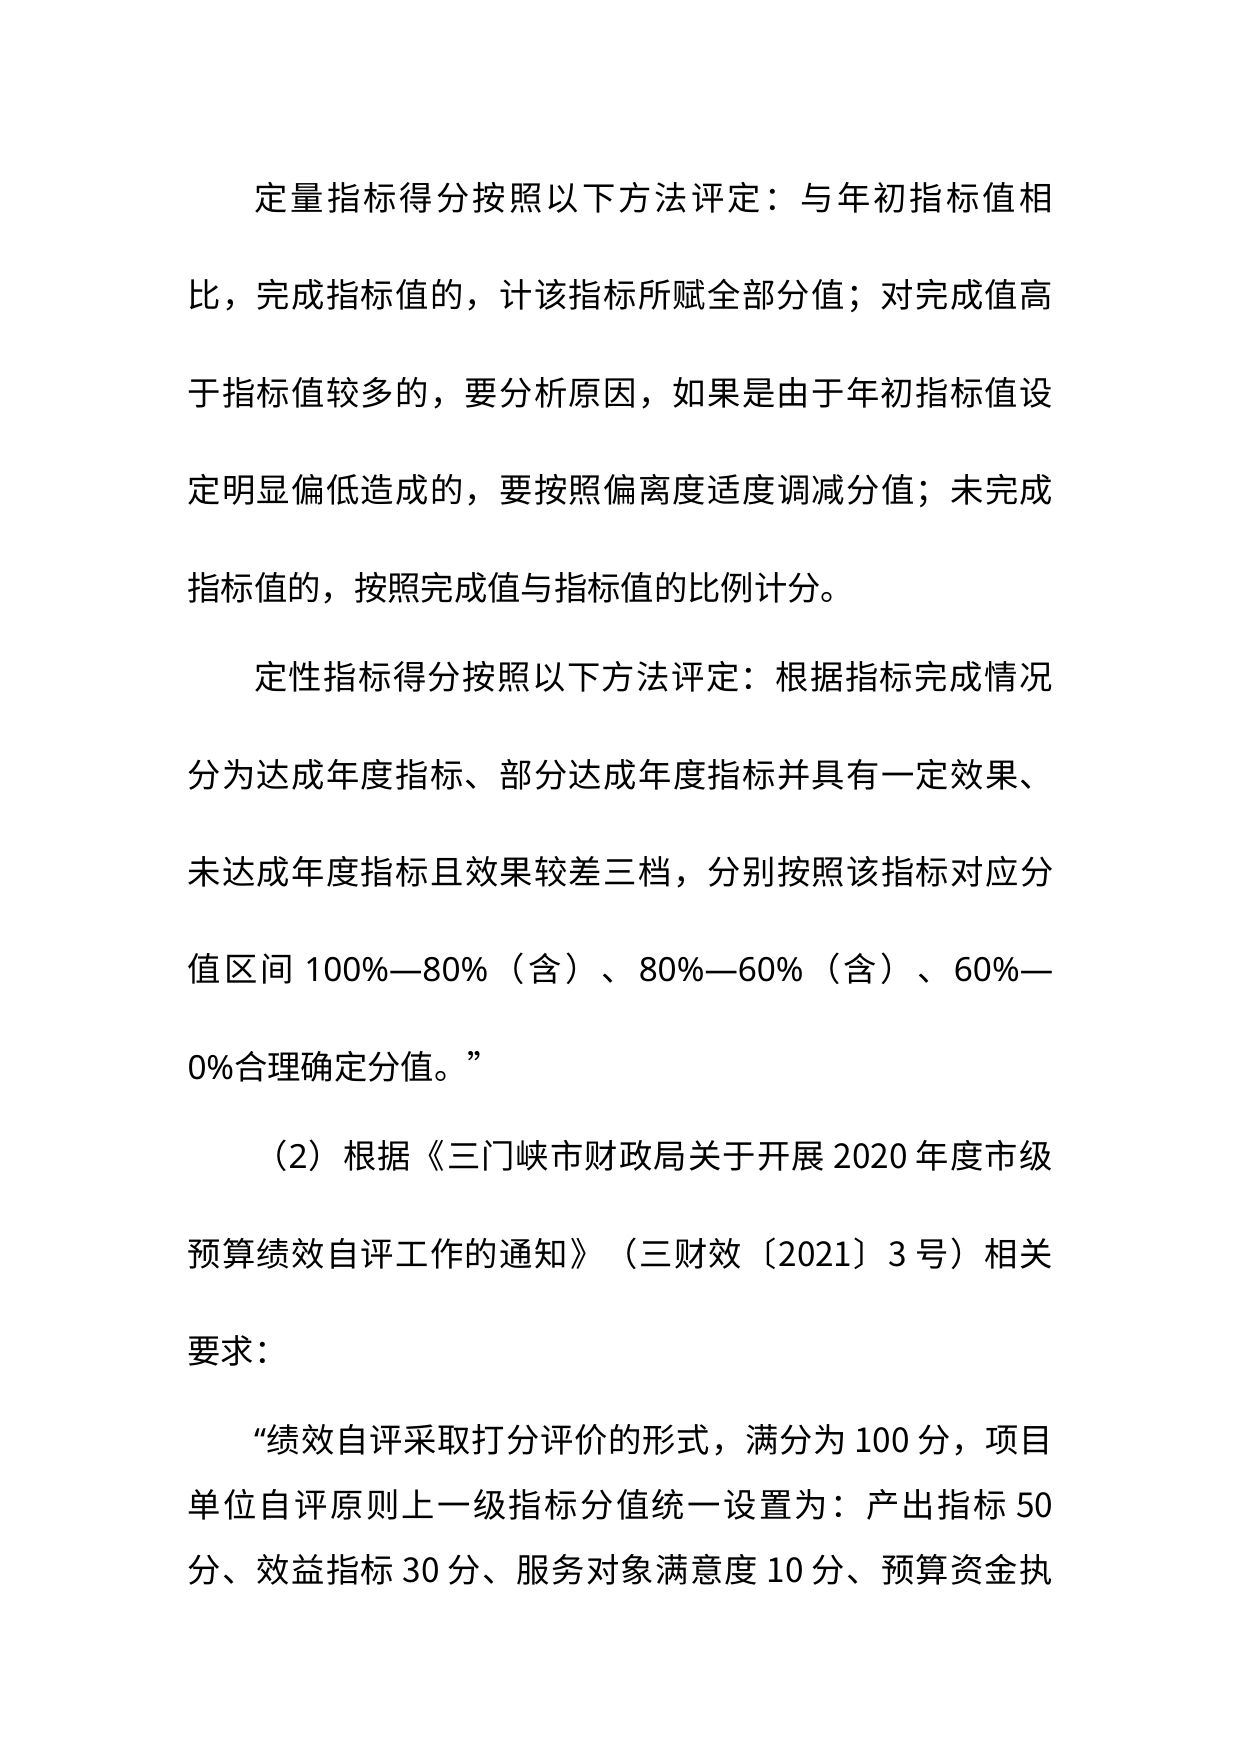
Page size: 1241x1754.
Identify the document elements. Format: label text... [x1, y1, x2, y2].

text 定量指标得分按照以下方法评定：与年初指标值相比，完成指标值的，计该指标所赋全部分值；对完成值高于指标值较多的，要分析原因，如果是由于年初指标值设定明显偏低造成的，要按照偏离度适度调减分值；未完成指标值的，按照完成值与指标值的比例计分。 [187, 163, 1053, 618]
text （2）根据《三门峡市财政局关于开展2020年度市级预算绩效自评工作的通知》（三财效〔2021〕3号）相关要求： [187, 1122, 1053, 1382]
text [187, 1406, 1053, 1601]
text 定性指标得分按照以下方法评定：根据指标完成情况分为达成年度指标、部分达成年度指标并具有一定效果、未达成年度指标且效果较差三档，分别按照该指标对应分值区间100%—80%（含）、80%—60%（含）、60%—0%合理确定分值。” [187, 642, 1053, 1097]
